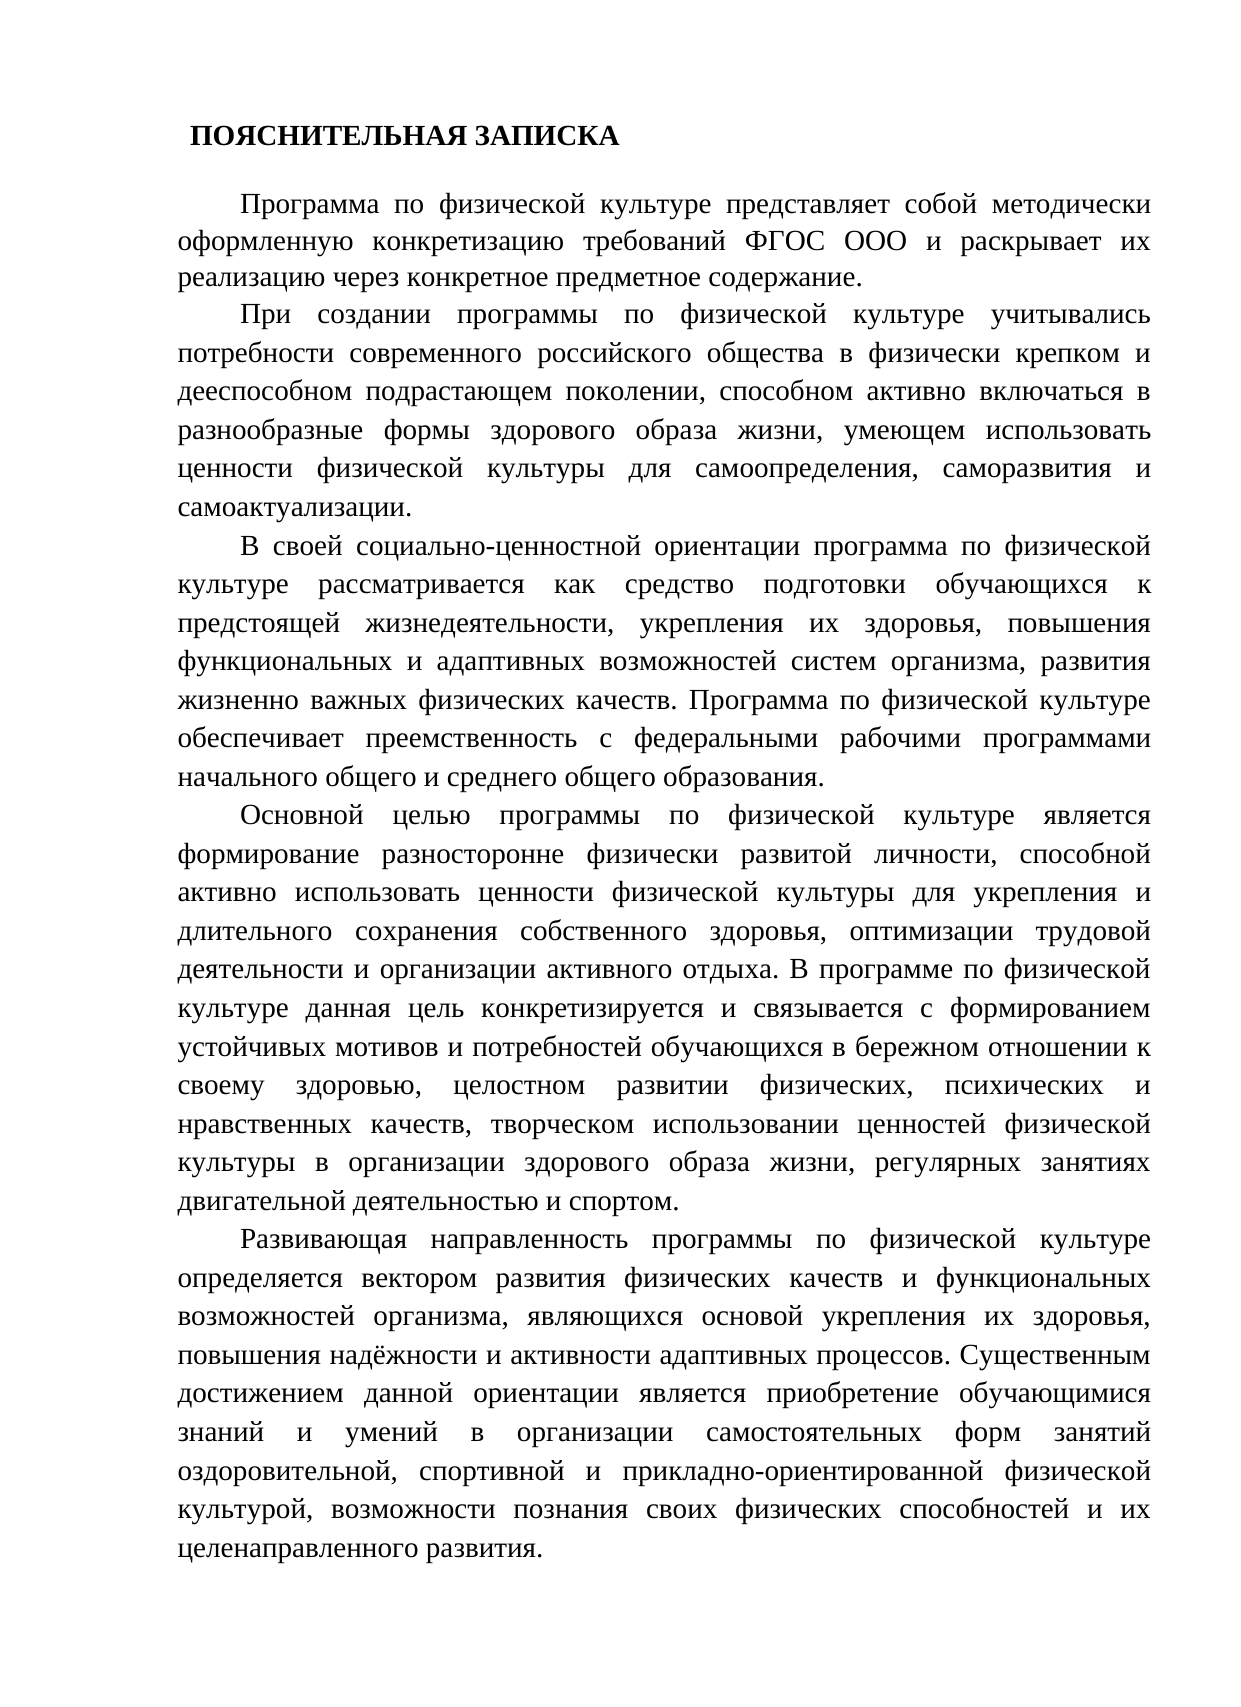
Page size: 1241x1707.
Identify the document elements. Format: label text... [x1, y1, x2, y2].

text Программа по физической культуре представляет собой методически оформленную конкретизацию требований ФГОС ООО и раскрывает их реализацию через конкретное предметное содержание. [177, 186, 1152, 293]
text ПОЯСНИТЕЛЬНАЯ ЗАПИСКА [190, 118, 1152, 152]
text В своей социально-ценностной ориентации программа по физической культуре рассматривается как средство подготовки обучающихся к предстоящей жизнедеятельности, укрепления их здоровья, повышения функциональных и адаптивных возможностей систем организма, развития жизненно важных физических качеств. Программа по физической культуре обеспечивает преемственность с федеральными рабочими программами начального общего и среднего общего образования. [177, 528, 1152, 792]
text При создании программы по физической культуре учитывались потребности современного российского общества в физически крепком и дееспособном подрастающем поколении, способном активно включаться в разнообразные формы здорового образа жизни, умеющем использовать ценности физической культуры для самоопределения, саморазвития и самоактуализации. [177, 296, 1152, 523]
text Основной целью программы по физической культуре является формирование разносторонне физически развитой личности, способной активно использовать ценности физической культуры для укрепления и длительного сохранения собственного здоровья, оптимизации трудовой деятельности и организации активного отдыха. В программе по физической культуре данная цель конкретизируется и связывается с формированием устойчивых мотивов и потребностей обучающихся в бережном отношении к своему здоровью, целостном развитии физических, психических и нравственных качеств, творческом использовании ценностей физической культуры в организации здорового образа жизни, регулярных занятиях двигательной деятельностью и спортом. [177, 797, 1152, 1216]
text Развивающая направленность программы по физической культуре определяется вектором развития физических качеств и функциональных возможностей организма, являющихся основой укрепления их здоровья, повышения надёжности и активности адаптивных процессов. Существенным достижением данной ориентации является приобретение обучающимися знаний и умений в организации самостоятельных форм занятий оздоровительной, спортивной и прикладно-ориентированной физической культурой, возможности познания своих физических способностей и их целенаправленного развития. [177, 1221, 1152, 1563]
